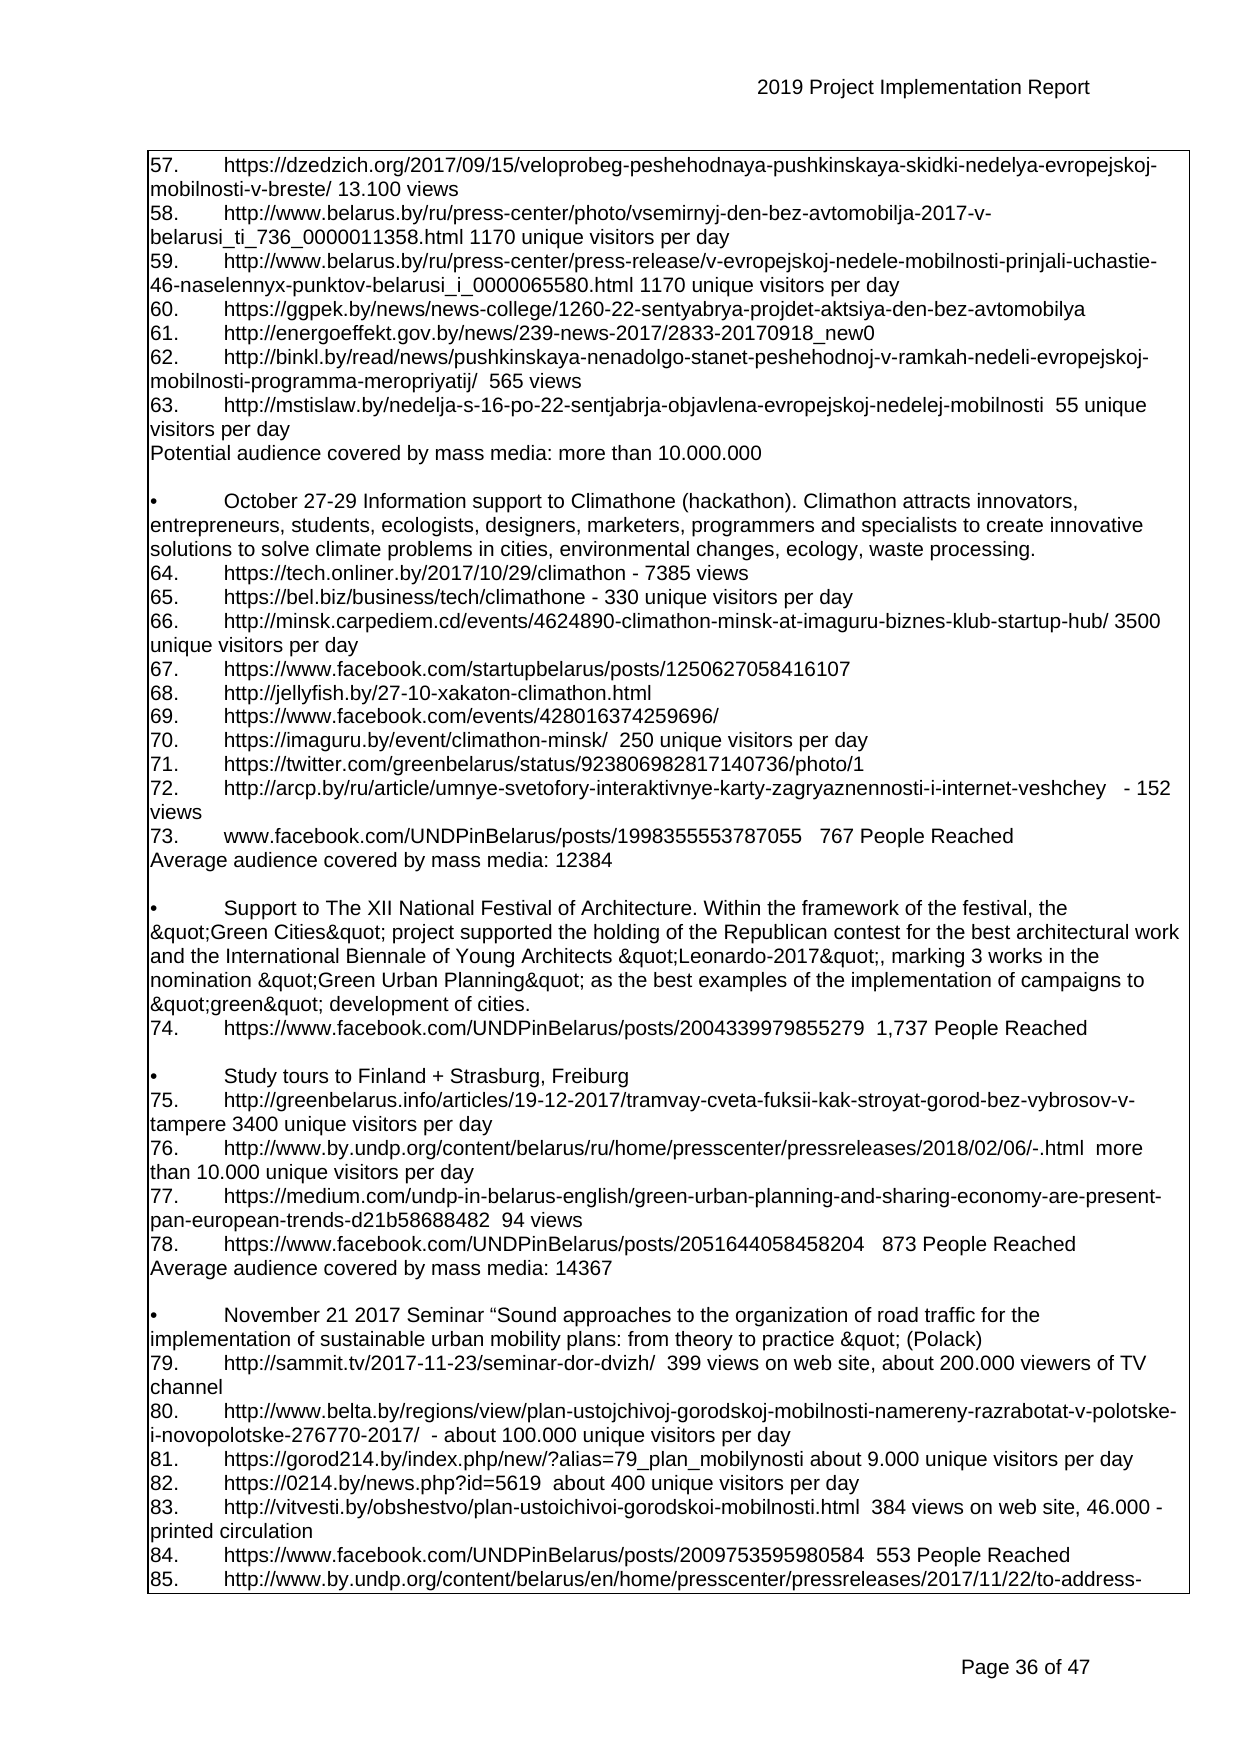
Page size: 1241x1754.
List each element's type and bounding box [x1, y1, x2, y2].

table_cell [149, 151, 1189, 1593]
